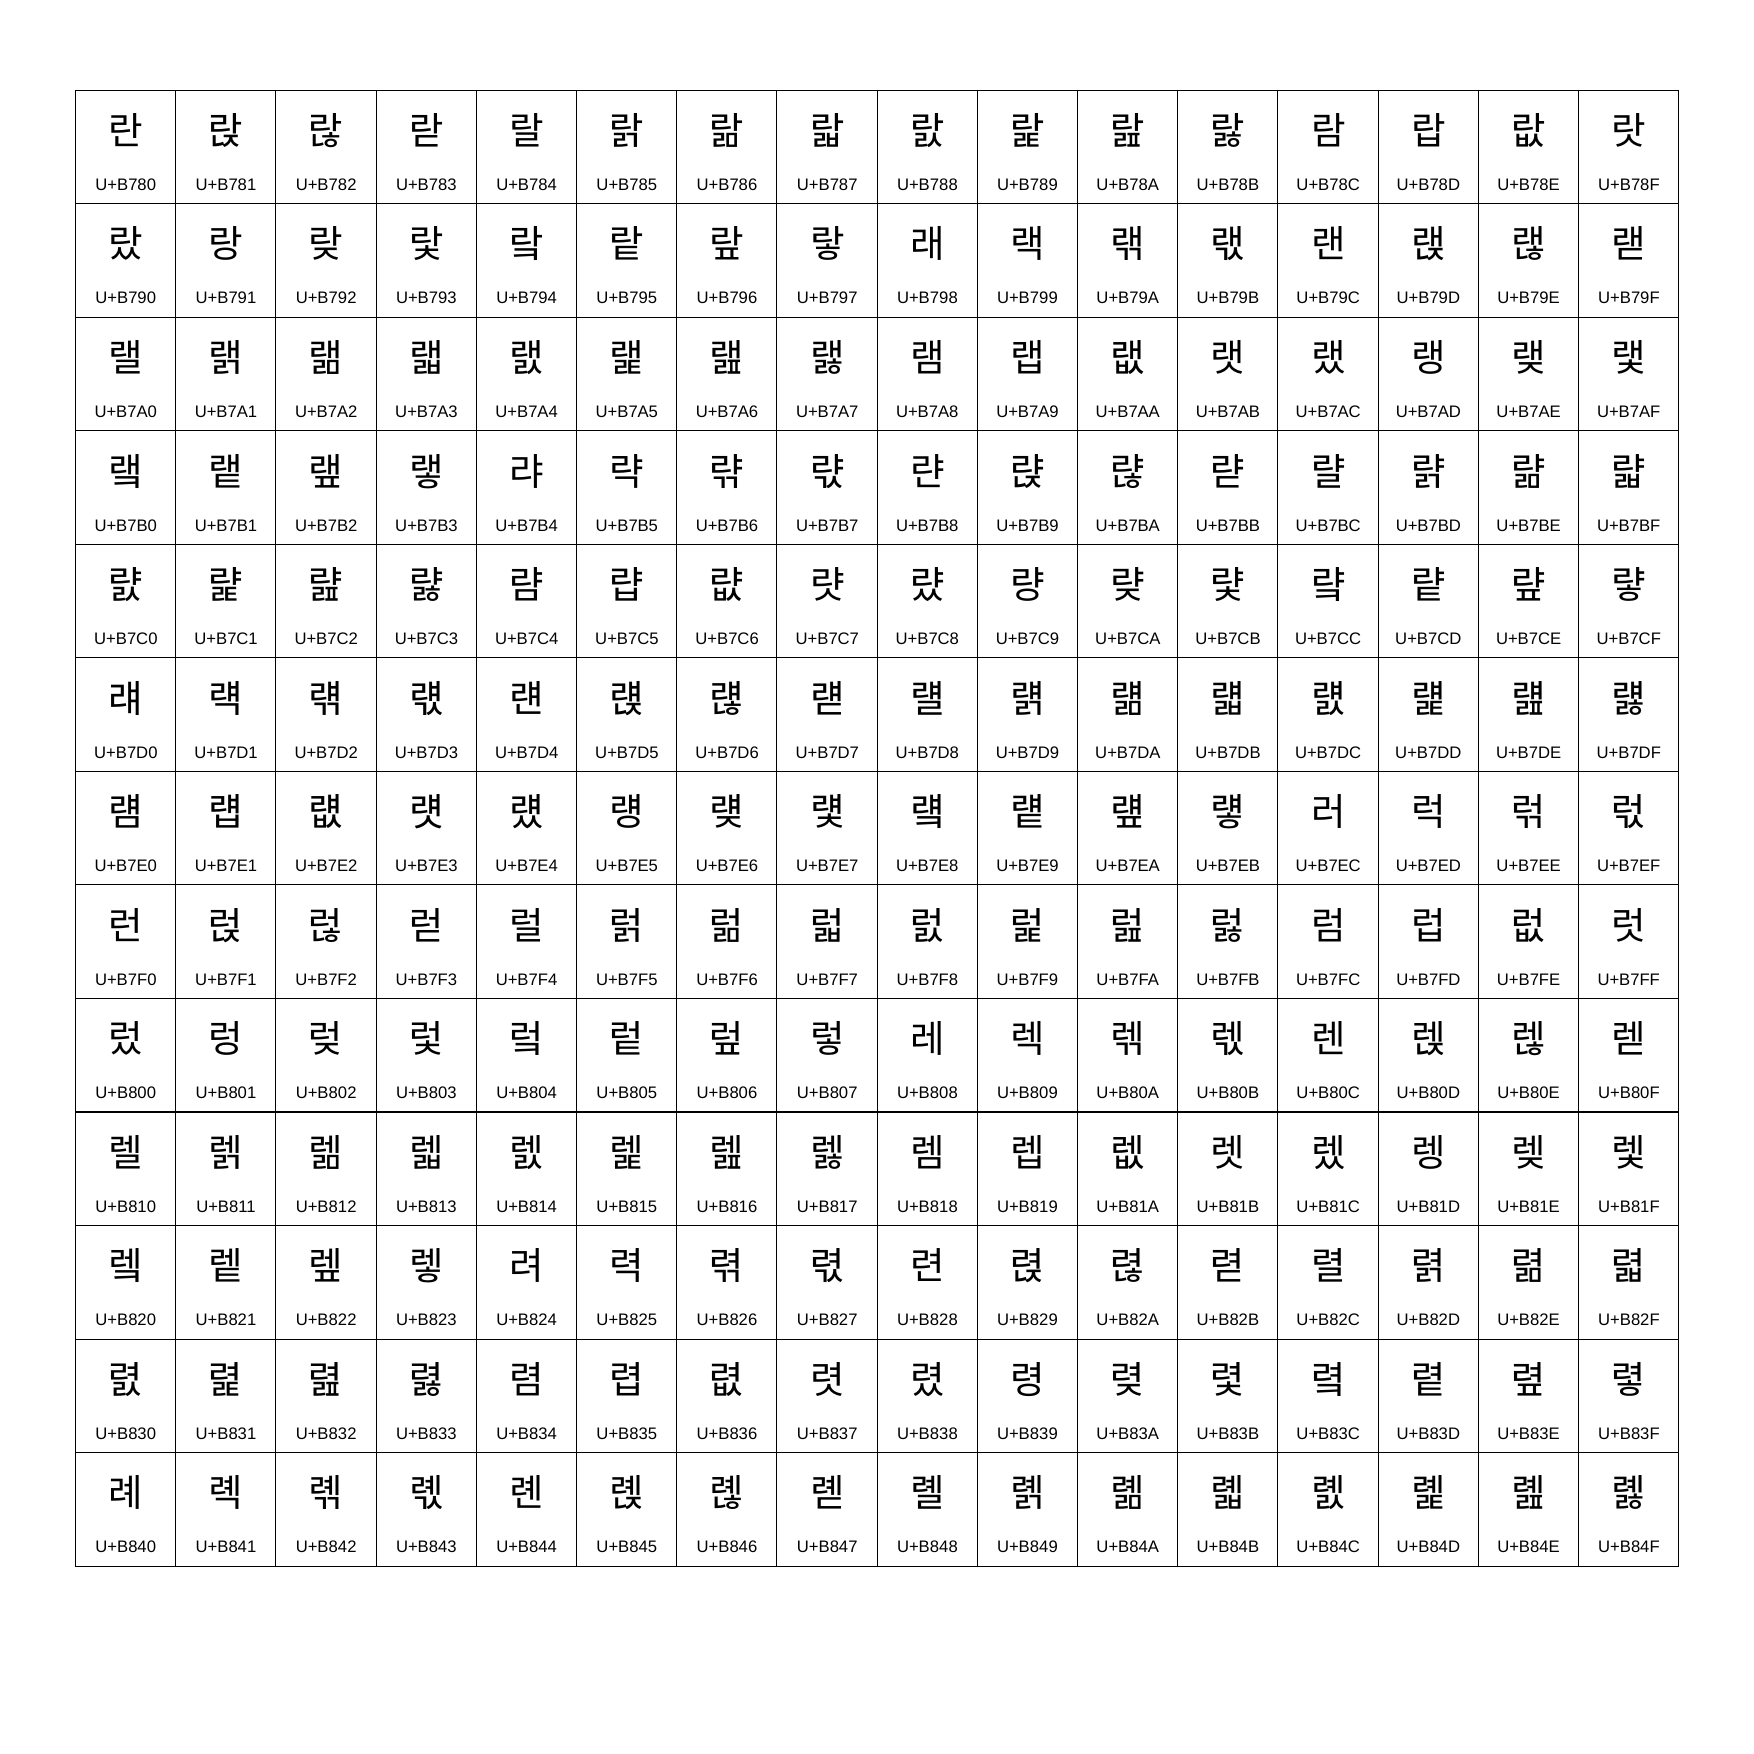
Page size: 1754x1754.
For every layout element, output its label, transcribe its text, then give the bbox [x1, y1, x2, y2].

table_cell 렭 U+B82D [1379, 1226, 1478, 1338]
table_cell 랔 U+B794 [477, 204, 576, 317]
table_cell 랋 U+B78B [1178, 91, 1277, 203]
table_cell 럅 U+B7C5 [577, 545, 676, 657]
table_cell 럾 U+B7FE [1479, 885, 1578, 998]
table_cell 련 U+B828 [878, 1226, 977, 1338]
table_cell 랮 U+B7AE [1479, 318, 1578, 430]
table_cell 랬 U+B7AC [1278, 318, 1378, 430]
table_cell 랪 U+B7AA [1078, 318, 1177, 430]
table_cell 렟 U+B81F [1579, 1113, 1678, 1225]
table_cell 럂 U+B7C2 [276, 545, 376, 657]
table_cell 랜 U+B79C [1278, 204, 1378, 317]
table_cell 럪 U+B7EA [1078, 772, 1177, 884]
table_cell 롅 U+B845 [577, 1453, 676, 1566]
table_cell 렺 U+B83A [1078, 1340, 1177, 1452]
table_cell 럭 U+B7ED [1379, 772, 1478, 884]
table_cell 럞 U+B7DE [1479, 658, 1578, 771]
table_cell 란 U+B780 [76, 91, 175, 203]
table_cell 럀 U+B7C0 [76, 545, 175, 657]
table_cell 랠 U+B7A0 [76, 318, 175, 430]
table_cell 랢 U+B7A2 [276, 318, 376, 430]
table_cell 랃 U+B783 [377, 91, 476, 203]
table_cell 렅 U+B805 [577, 999, 676, 1111]
table_cell 렾 U+B83E [1479, 1340, 1578, 1452]
table_cell 렐 U+B810 [76, 1113, 175, 1225]
table_cell 랂 U+B782 [276, 91, 376, 203]
table_cell 래 U+B798 [878, 204, 977, 317]
table_cell 력 U+B825 [577, 1226, 676, 1338]
table_cell 롄 U+B844 [477, 1453, 576, 1566]
table_cell 랭 U+B7AD [1379, 318, 1478, 430]
table_cell 럠 U+B7E0 [76, 772, 175, 884]
table_cell 랰 U+B7B0 [76, 431, 175, 544]
table_cell 럍 U+B7CD [1379, 545, 1478, 657]
table_cell 랡 U+B7A1 [176, 318, 275, 430]
table_cell 렌 U+B80C [1278, 999, 1378, 1111]
table_cell 랥 U+B7A5 [577, 318, 676, 430]
table_cell 랑 U+B791 [176, 204, 275, 317]
table_cell 려 U+B824 [477, 1226, 576, 1338]
table_cell 럩 U+B7E9 [978, 772, 1077, 884]
table_cell 렼 U+B83C [1278, 1340, 1378, 1452]
table_cell 럶 U+B7F6 [677, 885, 776, 998]
table_cell 럘 U+B7D8 [878, 658, 977, 771]
table_cell 렫 U+B82B [1178, 1226, 1277, 1338]
table_cell 램 U+B7A8 [878, 318, 977, 430]
table_cell 렃 U+B803 [377, 999, 476, 1111]
table_cell 러 U+B7EC [1278, 772, 1378, 884]
table_cell 럨 U+B7E8 [878, 772, 977, 884]
table_cell 럱 U+B7F1 [176, 885, 275, 998]
table_cell 럋 U+B7CB [1178, 545, 1277, 657]
table_cell 롈 U+B848 [878, 1453, 977, 1566]
table_cell 럏 U+B7CF [1579, 545, 1678, 657]
table_cell 량 U+B7C9 [978, 545, 1077, 657]
table_cell 랄 U+B784 [477, 91, 576, 203]
table_cell 렠 U+B820 [76, 1226, 175, 1338]
table_cell 렂 U+B802 [276, 999, 376, 1111]
table_cell 렕 U+B815 [577, 1113, 676, 1225]
table_cell 랿 U+B7BF [1579, 431, 1678, 544]
table_cell 렳 U+B833 [377, 1340, 476, 1452]
table_cell 럵 U+B7F5 [577, 885, 676, 998]
table_cell 랻 U+B7BB [1178, 431, 1277, 544]
table_cell 렄 U+B804 [477, 999, 576, 1111]
table_cell 랦 U+B7A6 [677, 318, 776, 430]
table_cell 랉 U+B789 [978, 91, 1077, 203]
table_cell 런 U+B7F0 [76, 885, 175, 998]
table_cell 랩 U+B7A9 [978, 318, 1077, 430]
table_cell 렙 U+B819 [978, 1113, 1077, 1225]
table_cell 랝 U+B79D [1379, 204, 1478, 317]
table_cell 렵 U+B835 [577, 1340, 676, 1452]
table_cell 랫 U+B7AB [1178, 318, 1277, 430]
table_cell 럿 U+B7FF [1579, 885, 1678, 998]
table_cell 럖 U+B7D6 [677, 658, 776, 771]
table_cell 렉 U+B809 [978, 999, 1077, 1111]
table_cell 롌 U+B84C [1278, 1453, 1378, 1566]
table_cell 롆 U+B846 [677, 1453, 776, 1566]
table_cell 럆 U+B7C6 [677, 545, 776, 657]
table_cell 랤 U+B7A4 [477, 318, 576, 430]
table_cell 랆 U+B786 [677, 91, 776, 203]
table_cell 렮 U+B82E [1479, 1226, 1578, 1338]
table_cell 럇 U+B7C7 [777, 545, 877, 657]
table_cell 롃 U+B843 [377, 1453, 476, 1566]
table_cell 랸 U+B7B8 [878, 431, 977, 544]
table_cell 렒 U+B812 [276, 1113, 376, 1225]
table_cell 럳 U+B7F3 [377, 885, 476, 998]
table_cell 럓 U+B7D3 [377, 658, 476, 771]
table_cell 랊 U+B78A [1078, 91, 1177, 203]
table_cell 럛 U+B7DB [1178, 658, 1277, 771]
table_cell 랱 U+B7B1 [176, 431, 275, 544]
table_cell 렪 U+B82A [1078, 1226, 1177, 1338]
table_cell 렴 U+B834 [477, 1340, 576, 1452]
table_cell 럦 U+B7E6 [677, 772, 776, 884]
table_cell 랯 U+B7AF [1579, 318, 1678, 430]
table_cell 렎 U+B80E [1479, 999, 1578, 1111]
table_cell 랼 U+B7BC [1278, 431, 1378, 544]
table_cell 럜 U+B7DC [1278, 658, 1378, 771]
table_cell 랲 U+B7B2 [276, 431, 376, 544]
table_cell 럽 U+B7FD [1379, 885, 1478, 998]
table_cell 레 U+B808 [878, 999, 977, 1111]
table_cell 렬 U+B82C [1278, 1226, 1378, 1338]
table_cell 럺 U+B7FA [1078, 885, 1177, 998]
table_cell 럔 U+B7D4 [477, 658, 576, 771]
table_cell 렖 U+B816 [677, 1113, 776, 1225]
table_cell 럃 U+B7C3 [377, 545, 476, 657]
table_cell 럄 U+B7C4 [477, 545, 576, 657]
table_cell 렩 U+B829 [978, 1226, 1077, 1338]
table_cell 랞 U+B79E [1479, 204, 1578, 317]
table_cell 렞 U+B81E [1479, 1113, 1578, 1225]
table_cell 렜 U+B81C [1278, 1113, 1378, 1225]
table_cell 렢 U+B822 [276, 1226, 376, 1338]
table_cell 럚 U+B7DA [1078, 658, 1177, 771]
table_cell 랛 U+B79B [1178, 204, 1277, 317]
table_cell 랖 U+B796 [677, 204, 776, 317]
table_cell 랧 U+B7A7 [777, 318, 877, 430]
table_cell 럙 U+B7D9 [978, 658, 1077, 771]
table_cell 럊 U+B7CA [1078, 545, 1177, 657]
table_cell 랶 U+B7B6 [677, 431, 776, 544]
table_cell 렷 U+B837 [777, 1340, 877, 1452]
table_cell 랾 U+B7BE [1479, 431, 1578, 544]
table_cell 럌 U+B7CC [1278, 545, 1378, 657]
table_cell 렧 U+B827 [777, 1226, 877, 1338]
table_cell 렆 U+B806 [677, 999, 776, 1111]
table_cell 렛 U+B81B [1178, 1113, 1277, 1225]
table_cell 랒 U+B792 [276, 204, 376, 317]
table_cell 렦 U+B826 [677, 1226, 776, 1338]
table_cell 렏 U+B80F [1579, 999, 1678, 1111]
table_cell 렔 U+B814 [477, 1113, 576, 1225]
table_cell 럎 U+B7CE [1479, 545, 1578, 657]
table_cell 렊 U+B80A [1078, 999, 1177, 1111]
table_cell 랴 U+B7B4 [477, 431, 576, 544]
table_cell 렣 U+B823 [377, 1226, 476, 1338]
table_cell 롁 U+B841 [176, 1453, 275, 1566]
table_cell 럟 U+B7DF [1579, 658, 1678, 771]
table_cell 렗 U+B817 [777, 1113, 877, 1225]
table_cell 랷 U+B7B7 [777, 431, 877, 544]
table_cell 럼 U+B7FC [1278, 885, 1378, 998]
table_cell 럁 U+B7C1 [176, 545, 275, 657]
table_cell 럈 U+B7C8 [878, 545, 977, 657]
table_cell 럤 U+B7E4 [477, 772, 576, 884]
table_cell 랍 U+B78D [1379, 91, 1478, 203]
table_cell 령 U+B839 [978, 1340, 1077, 1452]
table_cell 롏 U+B84F [1579, 1453, 1678, 1566]
table_cell 럝 U+B7DD [1379, 658, 1478, 771]
table_cell 럗 U+B7D7 [777, 658, 877, 771]
table_cell 랓 U+B793 [377, 204, 476, 317]
table_cell 랁 U+B781 [176, 91, 275, 203]
table_cell 렻 U+B83B [1178, 1340, 1277, 1452]
table_cell 롊 U+B84A [1078, 1453, 1177, 1566]
table_cell 랎 U+B78E [1479, 91, 1578, 203]
table_cell 럕 U+B7D5 [577, 658, 676, 771]
table_cell 렿 U+B83F [1579, 1340, 1678, 1452]
table_cell 렍 U+B80D [1379, 999, 1478, 1111]
table_cell 렀 U+B800 [76, 999, 175, 1111]
table_cell 렋 U+B80B [1178, 999, 1277, 1111]
table_cell 랇 U+B787 [777, 91, 877, 203]
table_cell 럲 U+B7F2 [276, 885, 376, 998]
table_cell 례 U+B840 [76, 1453, 175, 1566]
table_cell 랟 U+B79F [1579, 204, 1678, 317]
table_cell 랅 U+B785 [577, 91, 676, 203]
table_cell 롍 U+B84D [1379, 1453, 1478, 1566]
table_cell 렘 U+B818 [878, 1113, 977, 1225]
table_cell 럢 U+B7E2 [276, 772, 376, 884]
table_cell 람 U+B78C [1278, 91, 1378, 203]
table_cell 략 U+B7B5 [577, 431, 676, 544]
table_cell 렡 U+B821 [176, 1226, 275, 1338]
table_cell 럥 U+B7E5 [577, 772, 676, 884]
table_cell 럷 U+B7F7 [777, 885, 877, 998]
table_cell 럣 U+B7E3 [377, 772, 476, 884]
table_cell 랏 U+B78F [1579, 91, 1678, 203]
table_cell 랈 U+B788 [878, 91, 977, 203]
table_cell 렸 U+B838 [878, 1340, 977, 1452]
table_cell 롋 U+B84B [1178, 1453, 1277, 1566]
table_cell 랳 U+B7B3 [377, 431, 476, 544]
table_cell 랙 U+B799 [978, 204, 1077, 317]
table_cell 랚 U+B79A [1078, 204, 1177, 317]
table_cell 렝 U+B81D [1379, 1113, 1478, 1225]
table_cell 랕 U+B795 [577, 204, 676, 317]
table_cell 럡 U+B7E1 [176, 772, 275, 884]
table_cell 렚 U+B81A [1078, 1113, 1177, 1225]
table_cell 롂 U+B842 [276, 1453, 376, 1566]
table_cell 렯 U+B82F [1579, 1226, 1678, 1338]
table_cell 랐 U+B790 [76, 204, 175, 317]
table_cell 랹 U+B7B9 [978, 431, 1077, 544]
table_cell 렇 U+B807 [777, 999, 877, 1111]
table_cell 롎 U+B84E [1479, 1453, 1578, 1566]
table_cell 럯 U+B7EF [1579, 772, 1678, 884]
table_cell 렁 U+B801 [176, 999, 275, 1111]
table_cell 럴 U+B7F4 [477, 885, 576, 998]
table_cell 럐 U+B7D0 [76, 658, 175, 771]
table_cell 렱 U+B831 [176, 1340, 275, 1452]
table_cell 럒 U+B7D2 [276, 658, 376, 771]
table_cell 랽 U+B7BD [1379, 431, 1478, 544]
table_cell 렽 U+B83D [1379, 1340, 1478, 1452]
table_cell 롇 U+B847 [777, 1453, 877, 1566]
table_cell 랗 U+B797 [777, 204, 877, 317]
table_cell 렲 U+B832 [276, 1340, 376, 1452]
table_cell 럑 U+B7D1 [176, 658, 275, 771]
table_cell 럧 U+B7E7 [777, 772, 877, 884]
table_cell 럸 U+B7F8 [878, 885, 977, 998]
table_cell 렓 U+B813 [377, 1113, 476, 1225]
table_cell 렶 U+B836 [677, 1340, 776, 1452]
table_cell 랺 U+B7BA [1078, 431, 1177, 544]
table_cell 렰 U+B830 [76, 1340, 175, 1452]
table_cell 럹 U+B7F9 [978, 885, 1077, 998]
table_cell 랣 U+B7A3 [377, 318, 476, 430]
table_cell 렑 U+B811 [176, 1113, 275, 1225]
table_cell 럮 U+B7EE [1479, 772, 1578, 884]
table_cell 롉 U+B849 [978, 1453, 1077, 1566]
table_cell 럫 U+B7EB [1178, 772, 1277, 884]
table_cell 럻 U+B7FB [1178, 885, 1277, 998]
